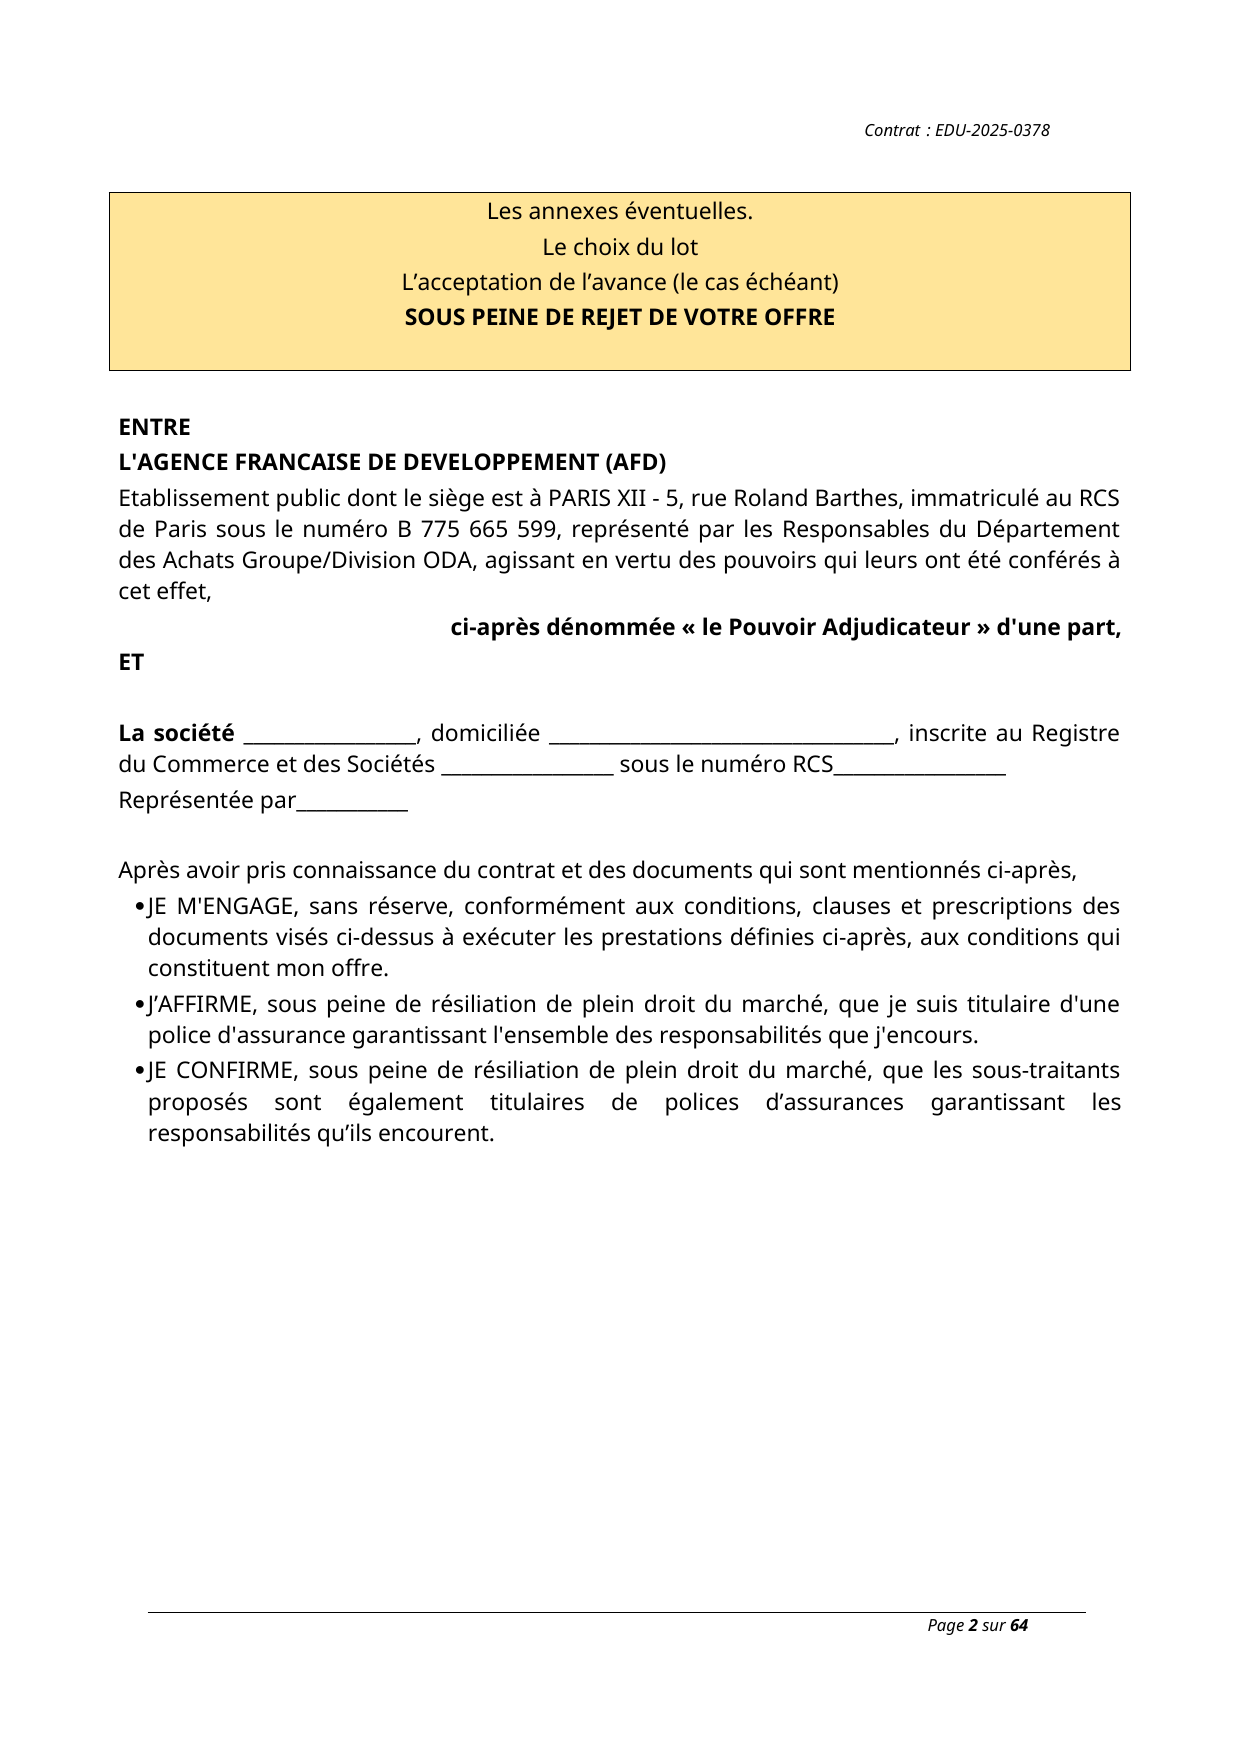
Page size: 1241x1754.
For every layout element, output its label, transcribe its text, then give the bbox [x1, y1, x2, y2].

text ENTRE [118, 411, 1122, 442]
list JE CONFIRME, sous peine de résiliation de plein droit du marché, que les sous-traitants proposés sont également titulaires de polices d’assurances garantissant les responsabilités qu’ils encourent. [136, 1054, 1122, 1148]
text Représentée par___________ [118, 784, 1122, 815]
text ci-après dénommée « le Pouvoir Adjudicateur » d'une part, [118, 611, 1122, 642]
text Après avoir pris connaissance du contrat et des documents qui sont mentionnés ci-après, [118, 854, 1122, 886]
text L’acceptation de l’avance (le cas échéant) [110, 263, 1130, 297]
list J’AFFIRME, sous peine de résiliation de plein droit du marché, que je suis titulaire d'une police d'assurance garantissant l'ensemble des responsabilités que j'encours. [136, 988, 1122, 1050]
text Etablissement public dont le siège est à PARIS XII - 5, rue Roland Barthes, immatriculé au RCS de Paris sous le numéro B 775 665 599, représenté par les Responsables du Département des Achats Groupe/Division ODA, agissant en vertu des pouvoirs qui leurs ont été conférés à cet effet, [118, 482, 1122, 607]
text SOUS PEINE DE REJET DE VOTRE OFFRE [110, 298, 1130, 333]
text Le choix du lot [110, 227, 1130, 262]
list JE M'ENGAGE, sans réserve, conformément aux conditions, clauses et prescriptions des documents visés ci-dessus à exécuter les prestations définies ci-après, aux conditions qui constituent mon offre. [136, 890, 1122, 984]
text La société _________________, domiciliée __________________________________, inscrite au Registre du Commerce et des Sociétés _________________ sous le numéro RCS_________________ [118, 717, 1122, 779]
text ET [118, 646, 1122, 677]
text L'AGENCE FRANCAISE DE DEVELOPPEMENT (AFD) [118, 446, 1122, 477]
text Les annexes éventuelles. [110, 193, 1130, 226]
